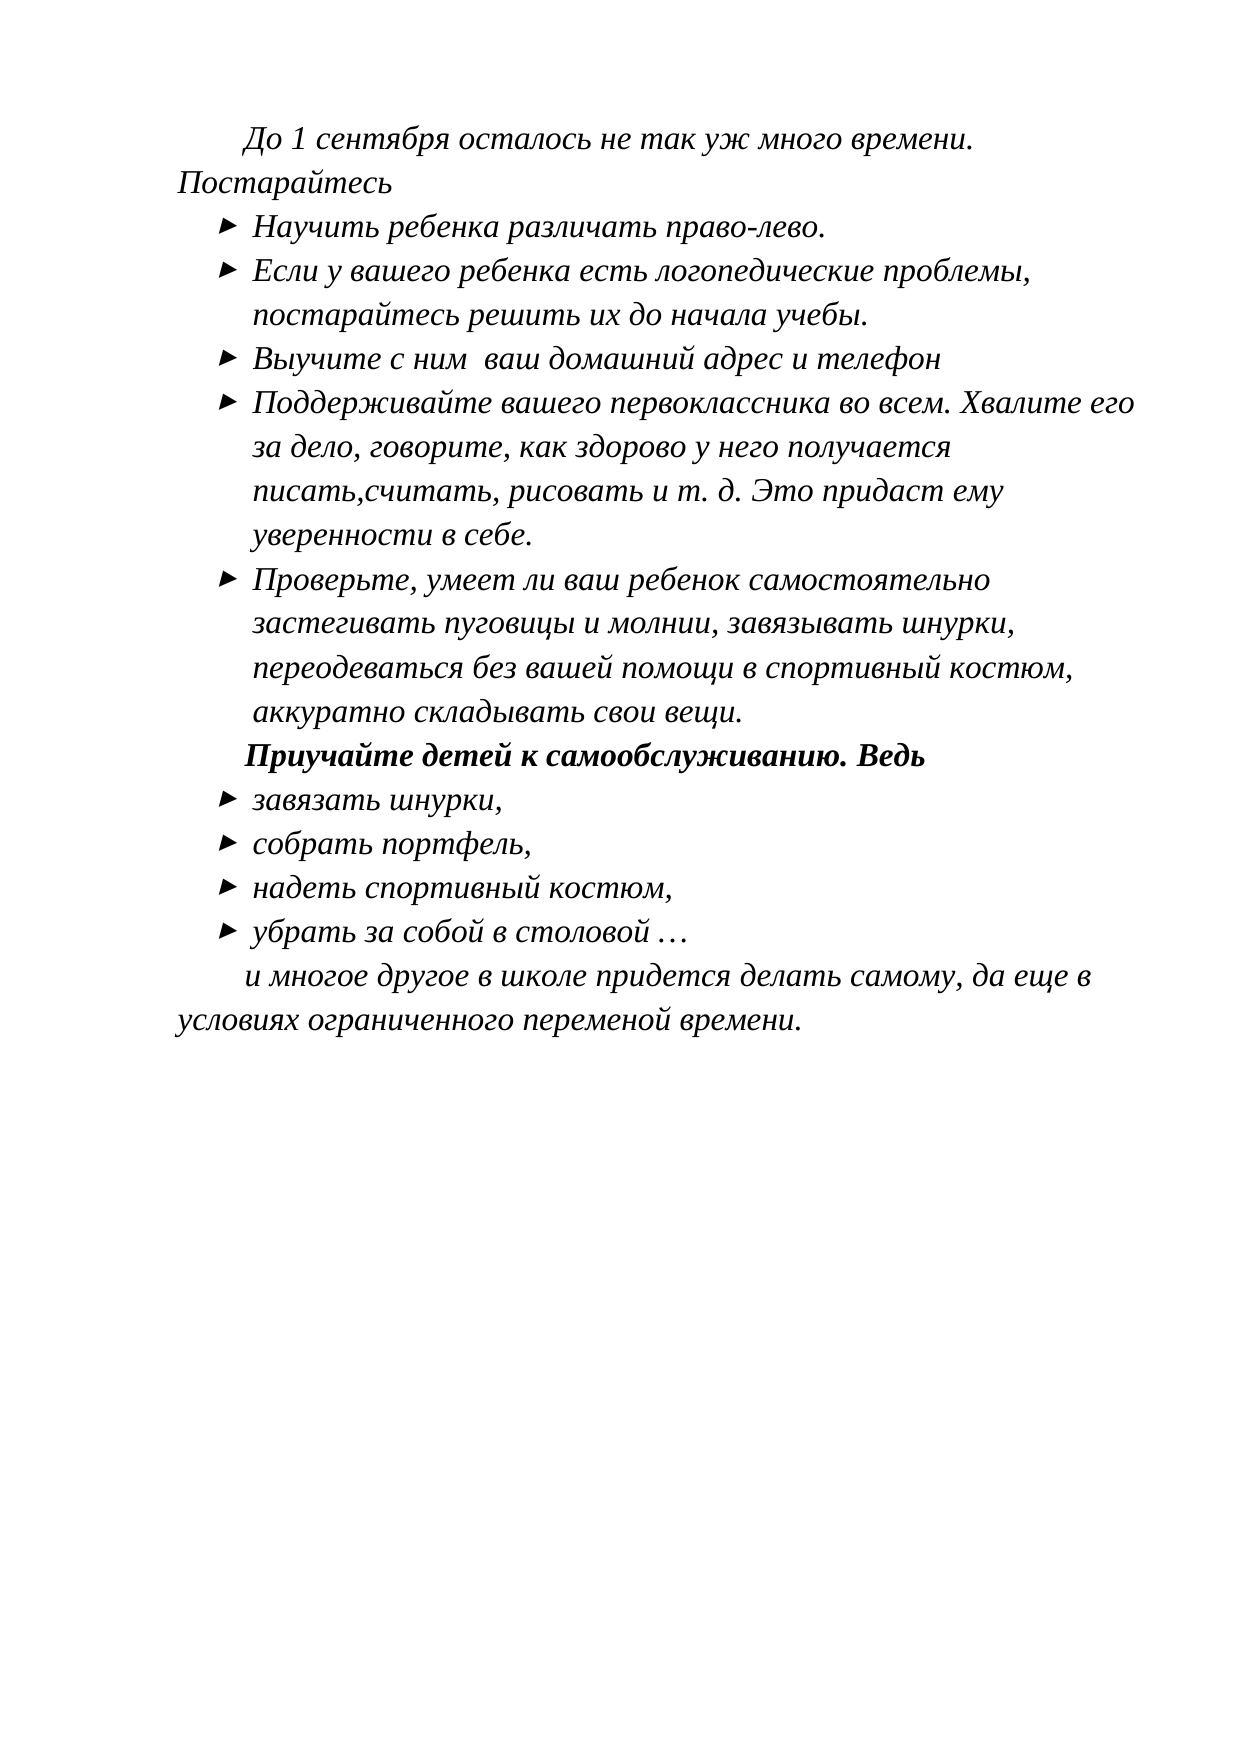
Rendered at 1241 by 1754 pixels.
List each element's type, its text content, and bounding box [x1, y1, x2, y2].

text Приучайте детей к самообслуживанию. Ведь [177, 735, 1152, 773]
list завязать шнурки, [215, 779, 1152, 817]
list Проверьте, умеет ли ваш ребенок самостоятельно застегивать пуговицы и молнии, завязывать шнурки, переодеваться без вашей помощи в спортивный костюм, аккуратно складывать свои вещи. [215, 559, 1152, 729]
list Поддерживайте вашего первоклассника во всем. Хвалите его за дело, говорите, как здорово у него получается писать,считать, рисовать и т. д. Это придаст ему уверенности в себе. [215, 382, 1152, 553]
list убрать за собой в столовой … [215, 911, 1152, 949]
list Если у вашего ребенка есть логопедические проблемы, постарайтесь решить их до начала учебы. [215, 250, 1152, 333]
list Научить ребенка различать право-лево. [215, 206, 1152, 244]
list Выучите с ним ваш домашний адрес и телефон [215, 338, 1152, 377]
list надеть спортивный костюм, [215, 867, 1152, 906]
text и многое другое в школе придется делать самому, да еще в условиях ограниченного переменой времени. [177, 955, 1152, 1038]
list собрать портфель, [215, 823, 1152, 861]
text До 1 сентября осталось не так уж много времени. Постарайтесь [177, 118, 1152, 201]
